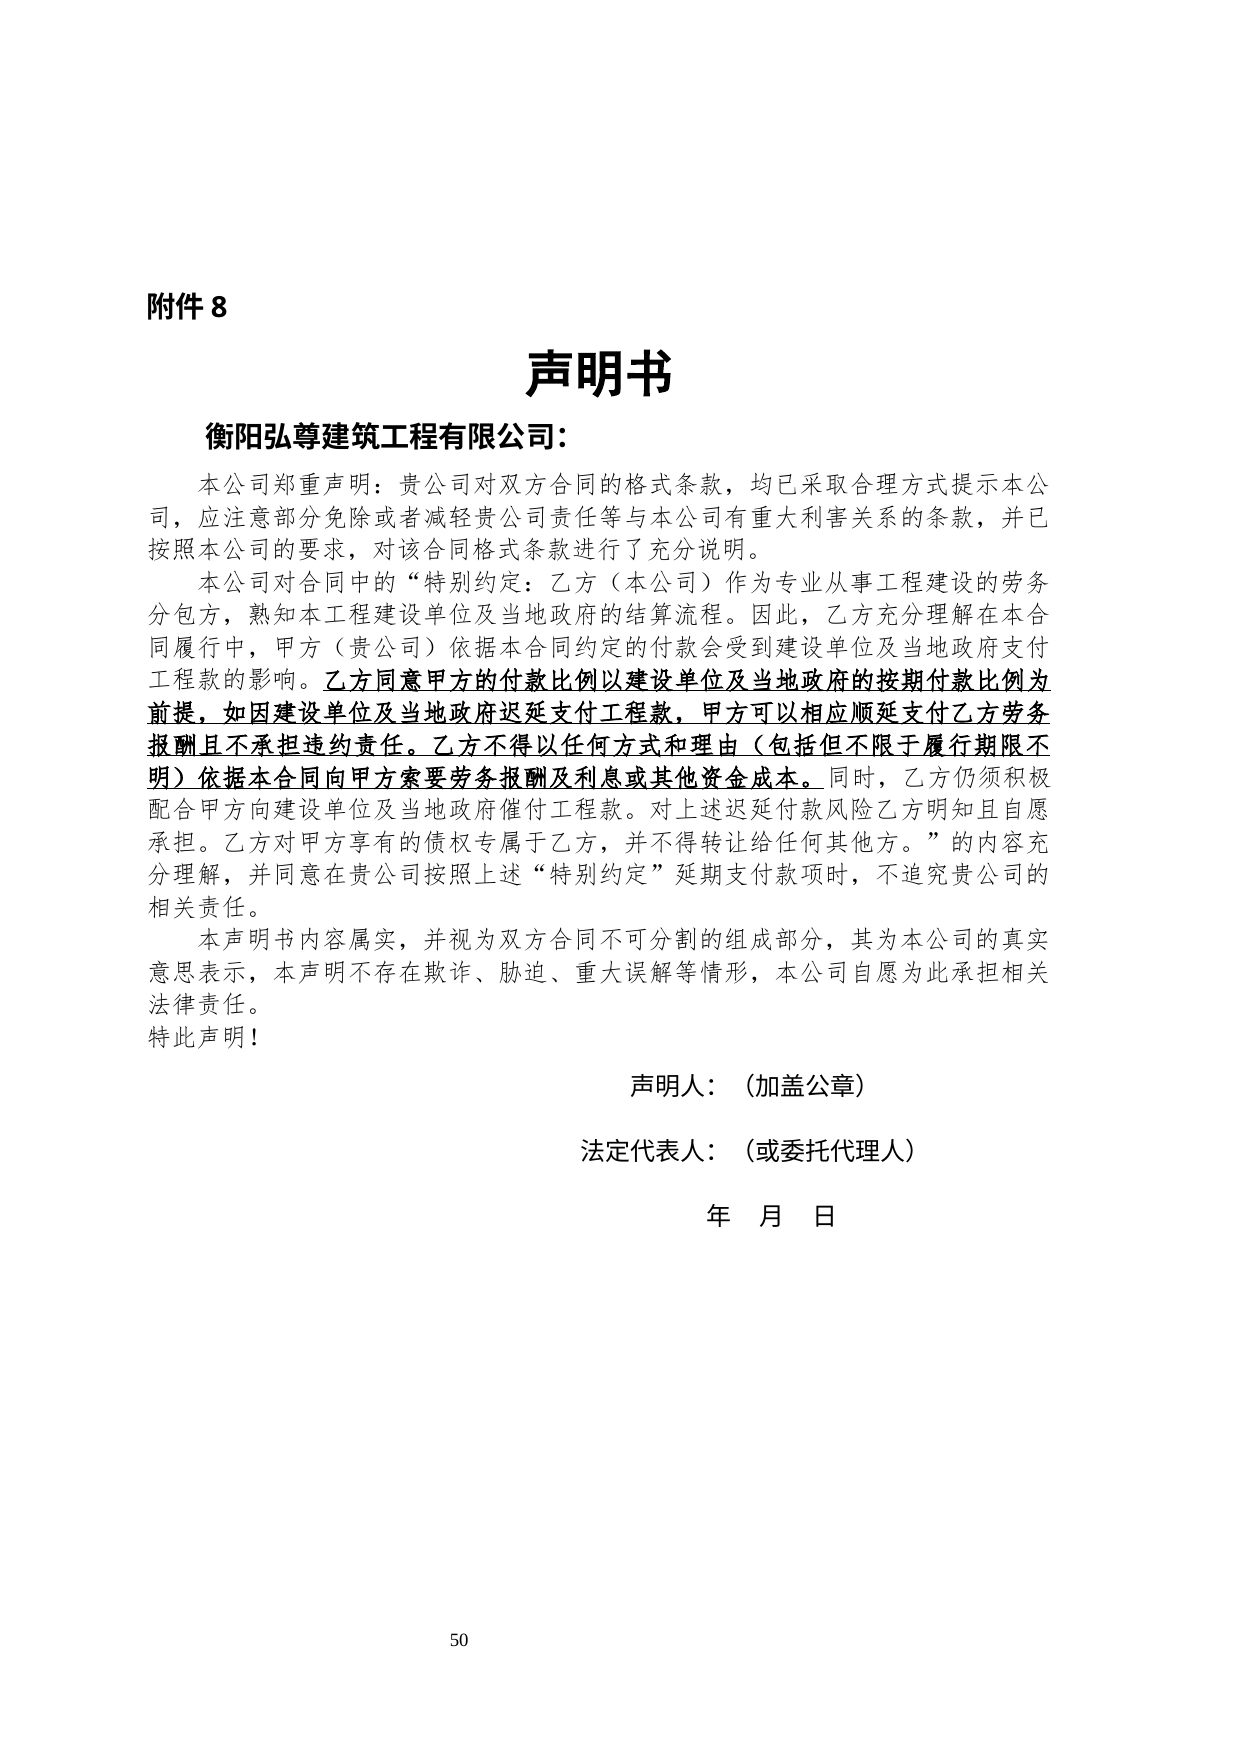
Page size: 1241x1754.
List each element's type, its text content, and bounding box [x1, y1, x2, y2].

text 衡阳弘尊建筑工程有限公司： [146, 402, 1053, 467]
text 特此声明！ [146, 1019, 1053, 1052]
text 本公司郑重声明：贵公司对双方合同的格式条款，均已采取合理方式提示本公司，应注意部分免除或者减轻贵公司责任等与本公司有重大利害关系的条款，并已按照本公司的要求，对该合同格式条款进行了充分说明。 [146, 467, 1053, 564]
text 声明人：（加盖公章） [146, 1052, 1053, 1117]
text 年 月 日 [146, 1182, 1053, 1247]
text 本声明书内容属实，并视为双方合同不可分割的组成部分，其为本公司的真实意思表示，本声明不存在欺诈、胁迫、重大误解等情形，本公司自愿为此承担相关法律责任。 [146, 922, 1053, 1019]
text 声明书 [146, 337, 1053, 402]
text 本公司对合同中的“特别约定：乙方（本公司）作为专业从事工程建设的劳务分包方，熟知本工程建设单位及当地政府的结算流程。因此，乙方充分理解在本合同履行中，甲方（贵公司）依据本合同约定的付款会受到建设单位及当地政府支付工程款的影响。乙方同意甲方的付款比例以建设单位及当地政府的按期付款比例为前提，如因建设单位及当地政府迟延支付工程款，甲方可以相应顺延支付乙方劳务报酬且不承担违约责任。乙方不得以任何方式和理由（包括但不限于履行期限不明）依据本合同向甲方索要劳务报酬及利息或其他资金成本。同时，乙方仍须积极配合甲方向建设单位及当地政府催付工程款。对上述迟延付款风险乙方明知且自愿承担。乙方对甲方享有的债权专属于乙方，并不得转让给任何其他方。”的内容充分理解，并同意在贵公司按照上述“特别约定”延期支付款项时，不追究贵公司的相关责任。 [146, 564, 1053, 922]
text 附件8 [146, 272, 1053, 337]
text 法定代表人：（或委托代理人） [146, 1117, 1053, 1182]
